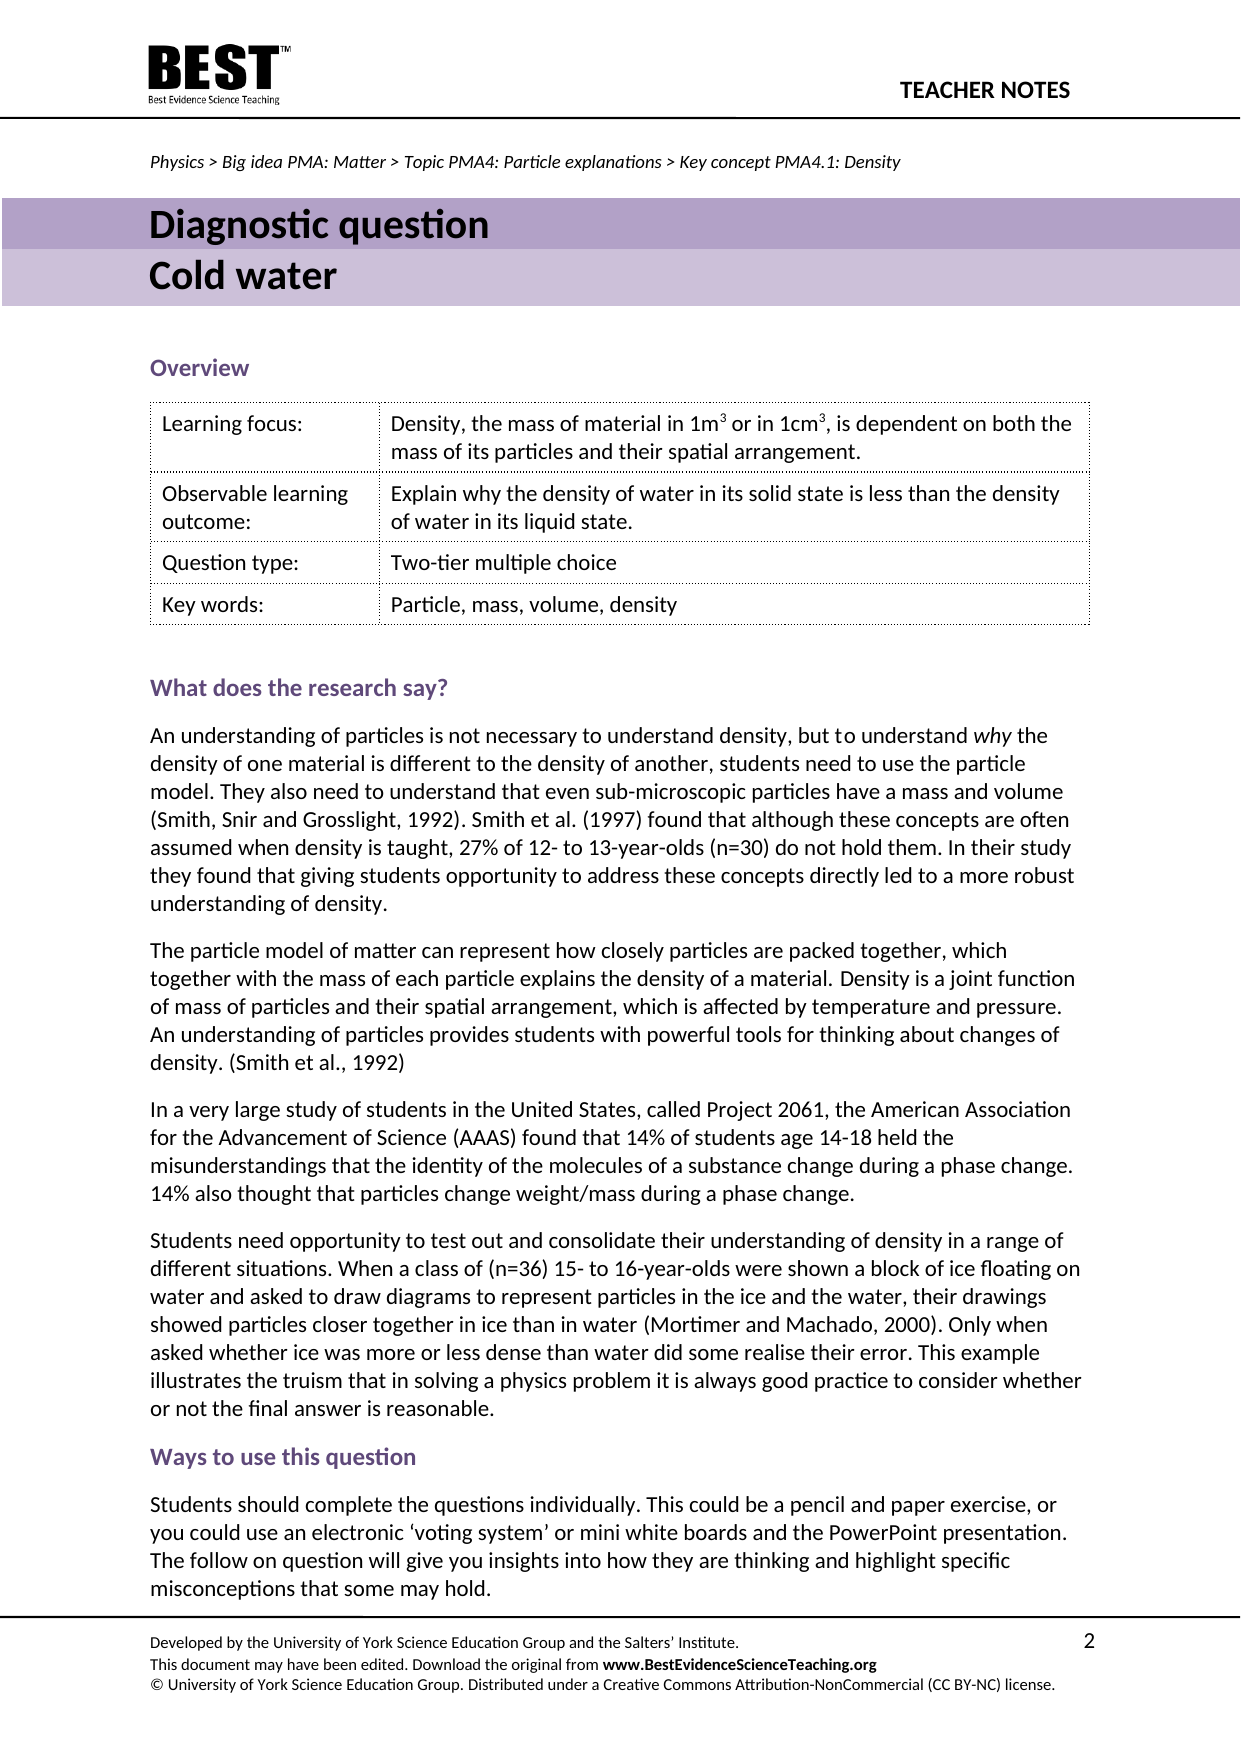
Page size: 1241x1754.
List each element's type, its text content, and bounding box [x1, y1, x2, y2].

table_header Density, the mass of material in 1m3 or in 1cm3, is dependent on both the mass of its particles and their spatial arrangement. [379, 402, 1090, 471]
text What does the research say? [150, 672, 1090, 702]
text Ways to use this question [150, 1441, 1090, 1471]
text In a very large study of students in the United States, called Project 2061, the American Association for the Advancement of Science (AAAS) found that 14% of students age 14-18 held the misunderstandings that the identity of the molecules of a substance change during a phase change. 14% also thought that particles change weight/mass during a phase change. [150, 1095, 1090, 1207]
table_cell Observable learning outcome: [151, 471, 379, 541]
table_cell Question type: [151, 541, 379, 583]
text Students need opportunity to test out and consolidate their understanding of density in a range of different situations. When a class of (n=36) 15- to 16-year-olds were shown a block of ice floating on water and asked to draw diagrams to represent particles in the ice and the water, their drawings showed particles closer together in ice than in water (Mortimer and Machado, 2000). Only when asked whether ice was more or less dense than water did some realise their error. This example illustrates the truism that in solving a physics problem it is always good practice to consider whether or not the final answer is reasonable. [150, 1226, 1090, 1422]
text Overview [150, 353, 1090, 383]
table_cell Particle, mass, volume, density [379, 583, 1090, 624]
text Physics > Big idea PMA: Matter > Topic PMA4: Particle explanations > Key concept PMA4.1: Density [150, 150, 1090, 173]
text An understanding of particles is not necessary to understand density, but to understand why the density of one material is different to the density of another, students need to use the particle model. They also need to understand that even sub-microscopic particles have a mass and volume (Smith, Snir and Grosslight, 1992). Smith et al. (1997) found that although these concepts are often assumed when density is taught, 27% of 12- to 13-year-olds (n=30) do not hold them. In their study they found that giving students opportunity to address these concepts directly led to a more robust understanding of density. [150, 721, 1090, 917]
table_header Diagnostic question [2, 198, 1240, 249]
table_cell Key words: [151, 583, 379, 624]
table_header Learning focus: [151, 402, 379, 471]
picture [148, 44, 291, 105]
table_cell Explain why the density of water in its solid state is less than the density of water in its liquid state. [379, 471, 1090, 541]
table_cell Cold water [2, 249, 1240, 306]
text Students should complete the questions individually. This could be a pencil and paper exercise, or you could use an electronic ‘voting system’ or mini white boards and the PowerPoint presentation. The follow on question will give you insights into how they are thinking and highlight specific misconceptions that some may hold. [150, 1490, 1090, 1602]
table_cell Two-tier multiple choice [379, 541, 1090, 583]
text The particle model of matter can represent how closely particles are packed together, which together with the mass of each particle explains the density of a material. Density is a joint function of mass of particles and their spatial arrangement, which is affected by temperature and pressure. An understanding of particles provides students with powerful tools for thinking about changes of density. (Smith et al., 1992) [150, 936, 1090, 1076]
